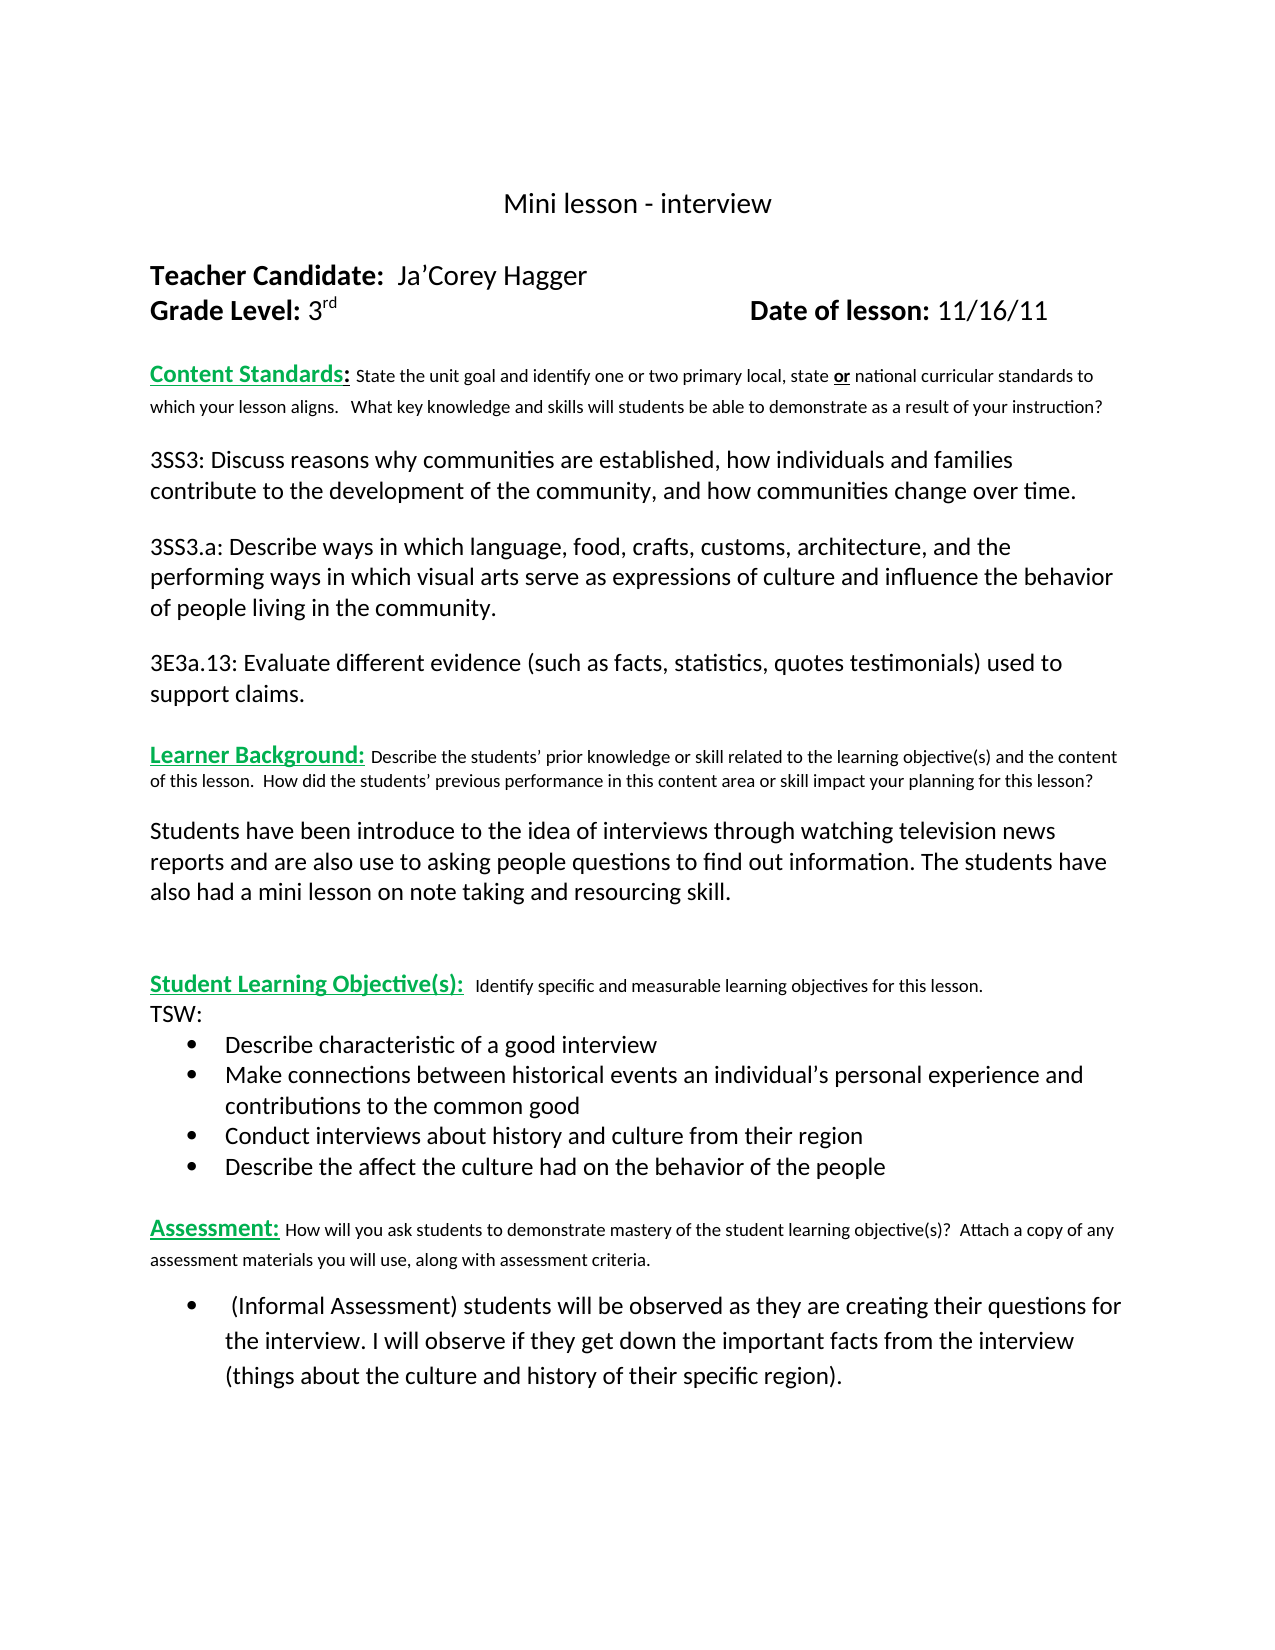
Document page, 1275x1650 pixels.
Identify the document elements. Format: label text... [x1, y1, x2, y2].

text Students have been introduce to the idea of interviews through watching television news reports and are also use to asking people questions to find out information. The students have also had a mini lesson on note taking and resourcing skill. [150, 815, 1125, 907]
list Conduct interviews about history and culture from their region [187, 1120, 1125, 1151]
text Student Learning Objective(s): Identify specific and measurable learning objectives for this lesson. [150, 968, 1125, 998]
text 3E3a.13: Evaluate different evidence (such as facts, statistics, quotes testimonials) used to support claims. [150, 647, 1125, 708]
list (Informal Assessment) students will be observed as they are creating their questions for the interview. I will observe if they get down the important facts from the interview (things about the culture and history of their specific region). [187, 1286, 1125, 1391]
text Teacher Candidate: Ja’Corey Hagger [150, 257, 1125, 292]
text 3SS3: Discuss reasons why communities are established, how individuals and families contribute to the development of the community, and how communities change over time. [150, 445, 1125, 506]
list Describe the affect the culture had on the behavior of the people [187, 1151, 1125, 1181]
text Content Standards: State the unit goal and identify one or two primary local, state or national curricular standards to which your lesson aligns. What key knowledge and skills will students be able to demonstrate as a result of your instruction? [150, 359, 1125, 420]
list Describe characteristic of a good interview [187, 1029, 1125, 1059]
text Grade Level: 3rd Date of lesson: 11/16/11 [150, 292, 1125, 328]
text 3SS3.a: Describe ways in which language, food, crafts, customs, architecture, and the performing ways in which visual arts serve as expressions of culture and influence the behavior of people living in the community. [150, 531, 1125, 622]
text Mini lesson - interview [150, 186, 1125, 221]
text TSW: [150, 998, 1125, 1029]
list Make connections between historical events an individual’s personal experience and contributions to the common good [187, 1059, 1125, 1120]
text Learner Background: Describe the students’ prior knowledge or skill related to the learning objective(s) and the content of this lesson. How did the students’ previous performance in this content area or skill impact your planning for this lesson? [150, 739, 1125, 792]
text Assessment: How will you ask students to demonstrate mastery of the student learning objective(s)? Attach a copy of any assessment materials you will use, along with assessment criteria. [150, 1212, 1125, 1273]
